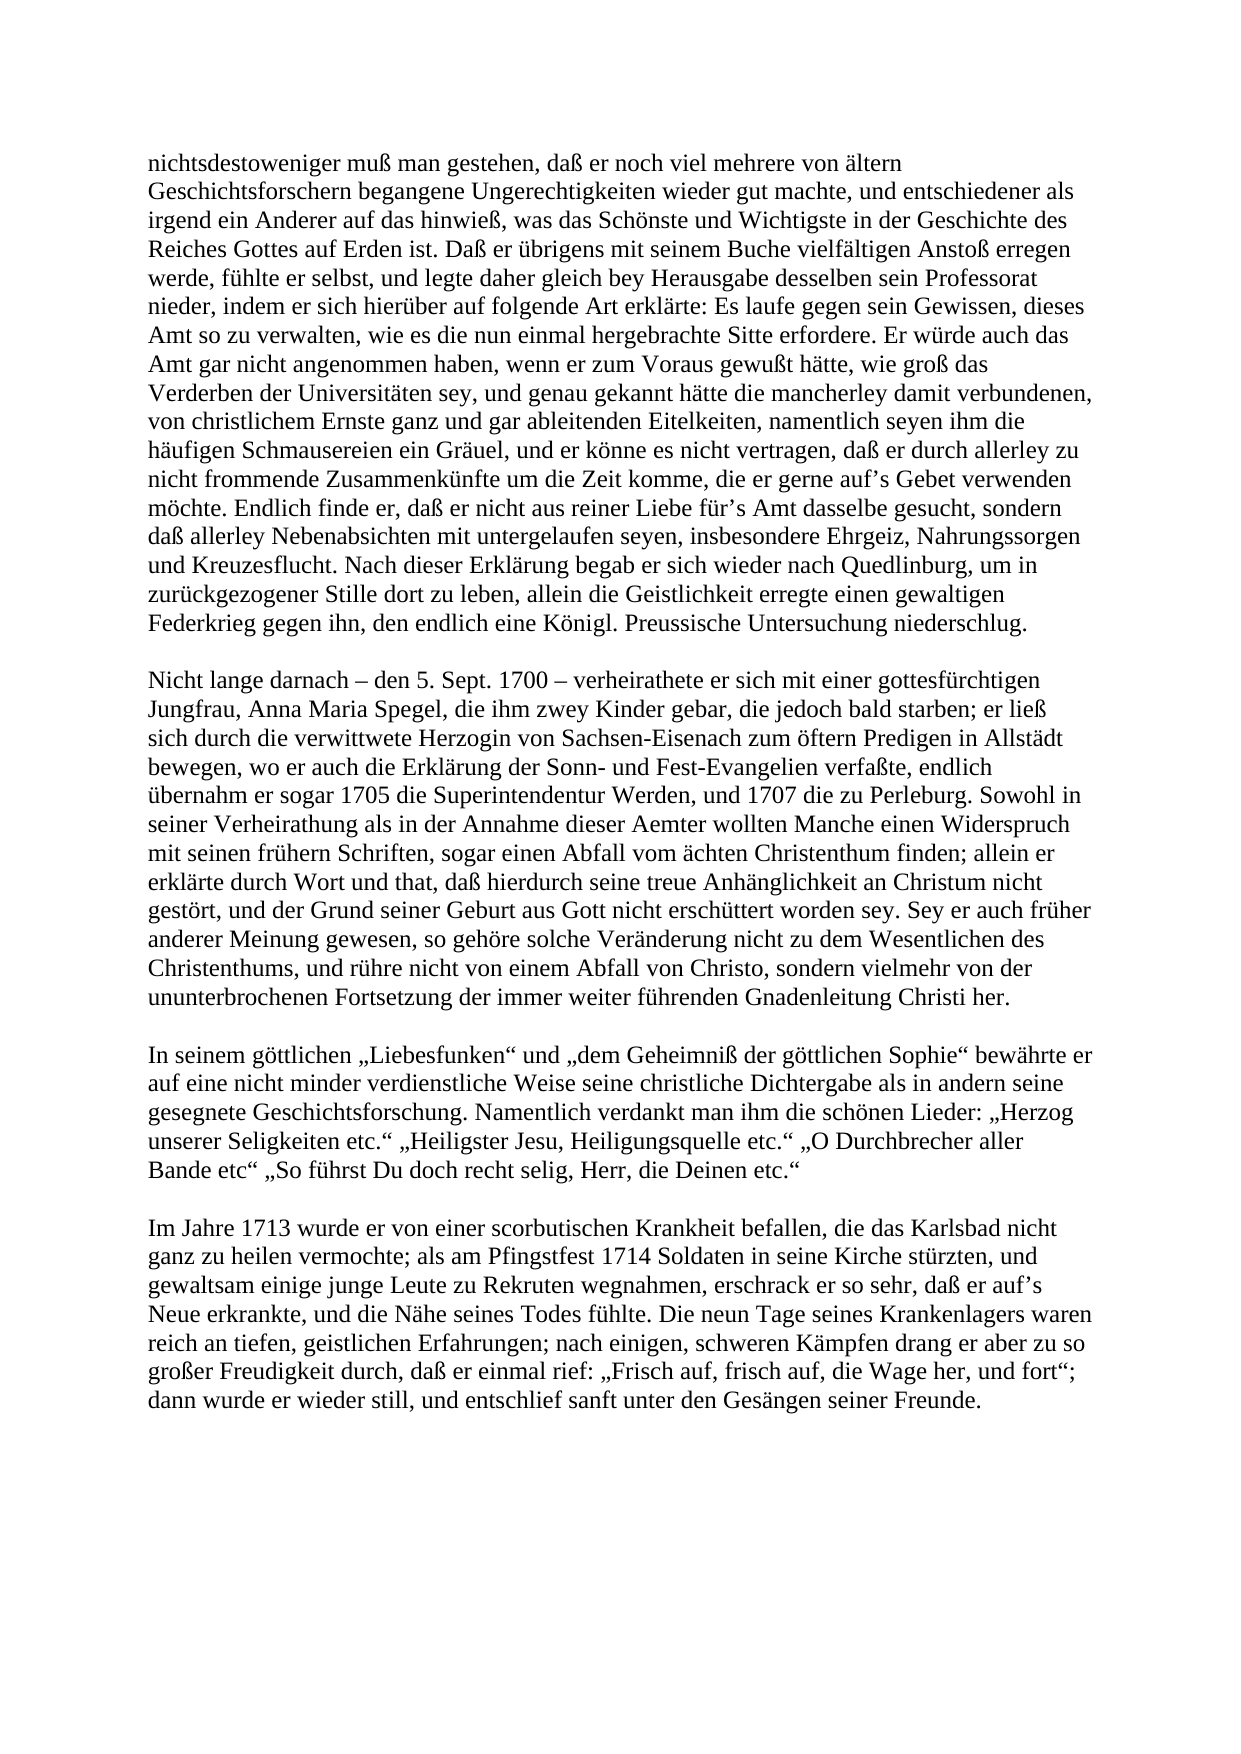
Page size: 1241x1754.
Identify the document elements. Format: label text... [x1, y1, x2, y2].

text In seinem göttlichen „Liebesfunken“ und „dem Geheimniß der göttlichen Sophie“ bewährte er auf eine nicht minder verdienstliche Weise seine christliche Dichtergabe als in andern seine gesegnete Geschichtsforschung. Namentlich verdankt man ihm die schönen Lieder: „Herzog unserer Seligkeiten etc.“ „Heiligster Jesu, Heiligungsquelle etc.“ „O Durchbrecher aller Bande etc“ „So führst Du doch recht selig, Herr, die Deinen etc.“ [148, 1040, 1093, 1183]
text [148, 148, 1093, 636]
text Im Jahre 1713 wurde er von einer scorbutischen Krankheit befallen, die das Karlsbad nicht ganz zu heilen vermochte; als am Pfingstfest 1714 Soldaten in seine Kirche stürzten, und gewaltsam einige junge Leute zu Rekruten wegnahmen, erschrack er so sehr, daß er auf’s Neue erkrankte, und die Nähe seines Todes fühlte. Die neun Tage seines Krankenlagers waren reich an tiefen, geistlichen Erfahrungen; nach einigen, schweren Kämpfen drang er aber zu so großer Freudigkeit durch, daß er einmal rief: „Frisch auf, frisch auf, die Wage her, und fort“; dann wurde er wieder still, und entschlief sanft unter den Gesängen seiner Freunde. [148, 1213, 1093, 1414]
text Nicht lange darnach – den 5. Sept. 1700 – verheirathete er sich mit einer gottesfürchtigen Jungfrau, Anna Maria Spegel, die ihm zwey Kinder gebar, die jedoch bald starben; er ließ sich durch die verwittwete Herzogin von Sachsen-Eisenach zum öftern Predigen in Allstädt bewegen, wo er auch die Erklärung der Sonn- und Fest-Evangelien verfaßte, endlich übernahm er sogar 1705 die Superintendentur Werden, und 1707 die zu Perleburg. Sowohl in seiner Verheirathung als in der Annahme dieser Aemter wollten Manche einen Widerspruch mit seinen frühern Schriften, sogar einen Abfall vom ächten Christenthum finden; allein er erklärte durch Wort und that, daß hierdurch seine treue Anhänglichkeit an Christum nicht gestört, und der Grund seiner Geburt aus Gott nicht erschüttert worden sey. Sey er auch früher anderer Meinung gewesen, so gehöre solche Veränderung nicht zu dem Wesentlichen des Christenthums, und rühre nicht von einem Abfall von Christo, sondern vielmehr von der ununterbrochenen Fortsetzung der immer weiter führenden Gnadenleitung Christi her. [148, 666, 1093, 1011]
